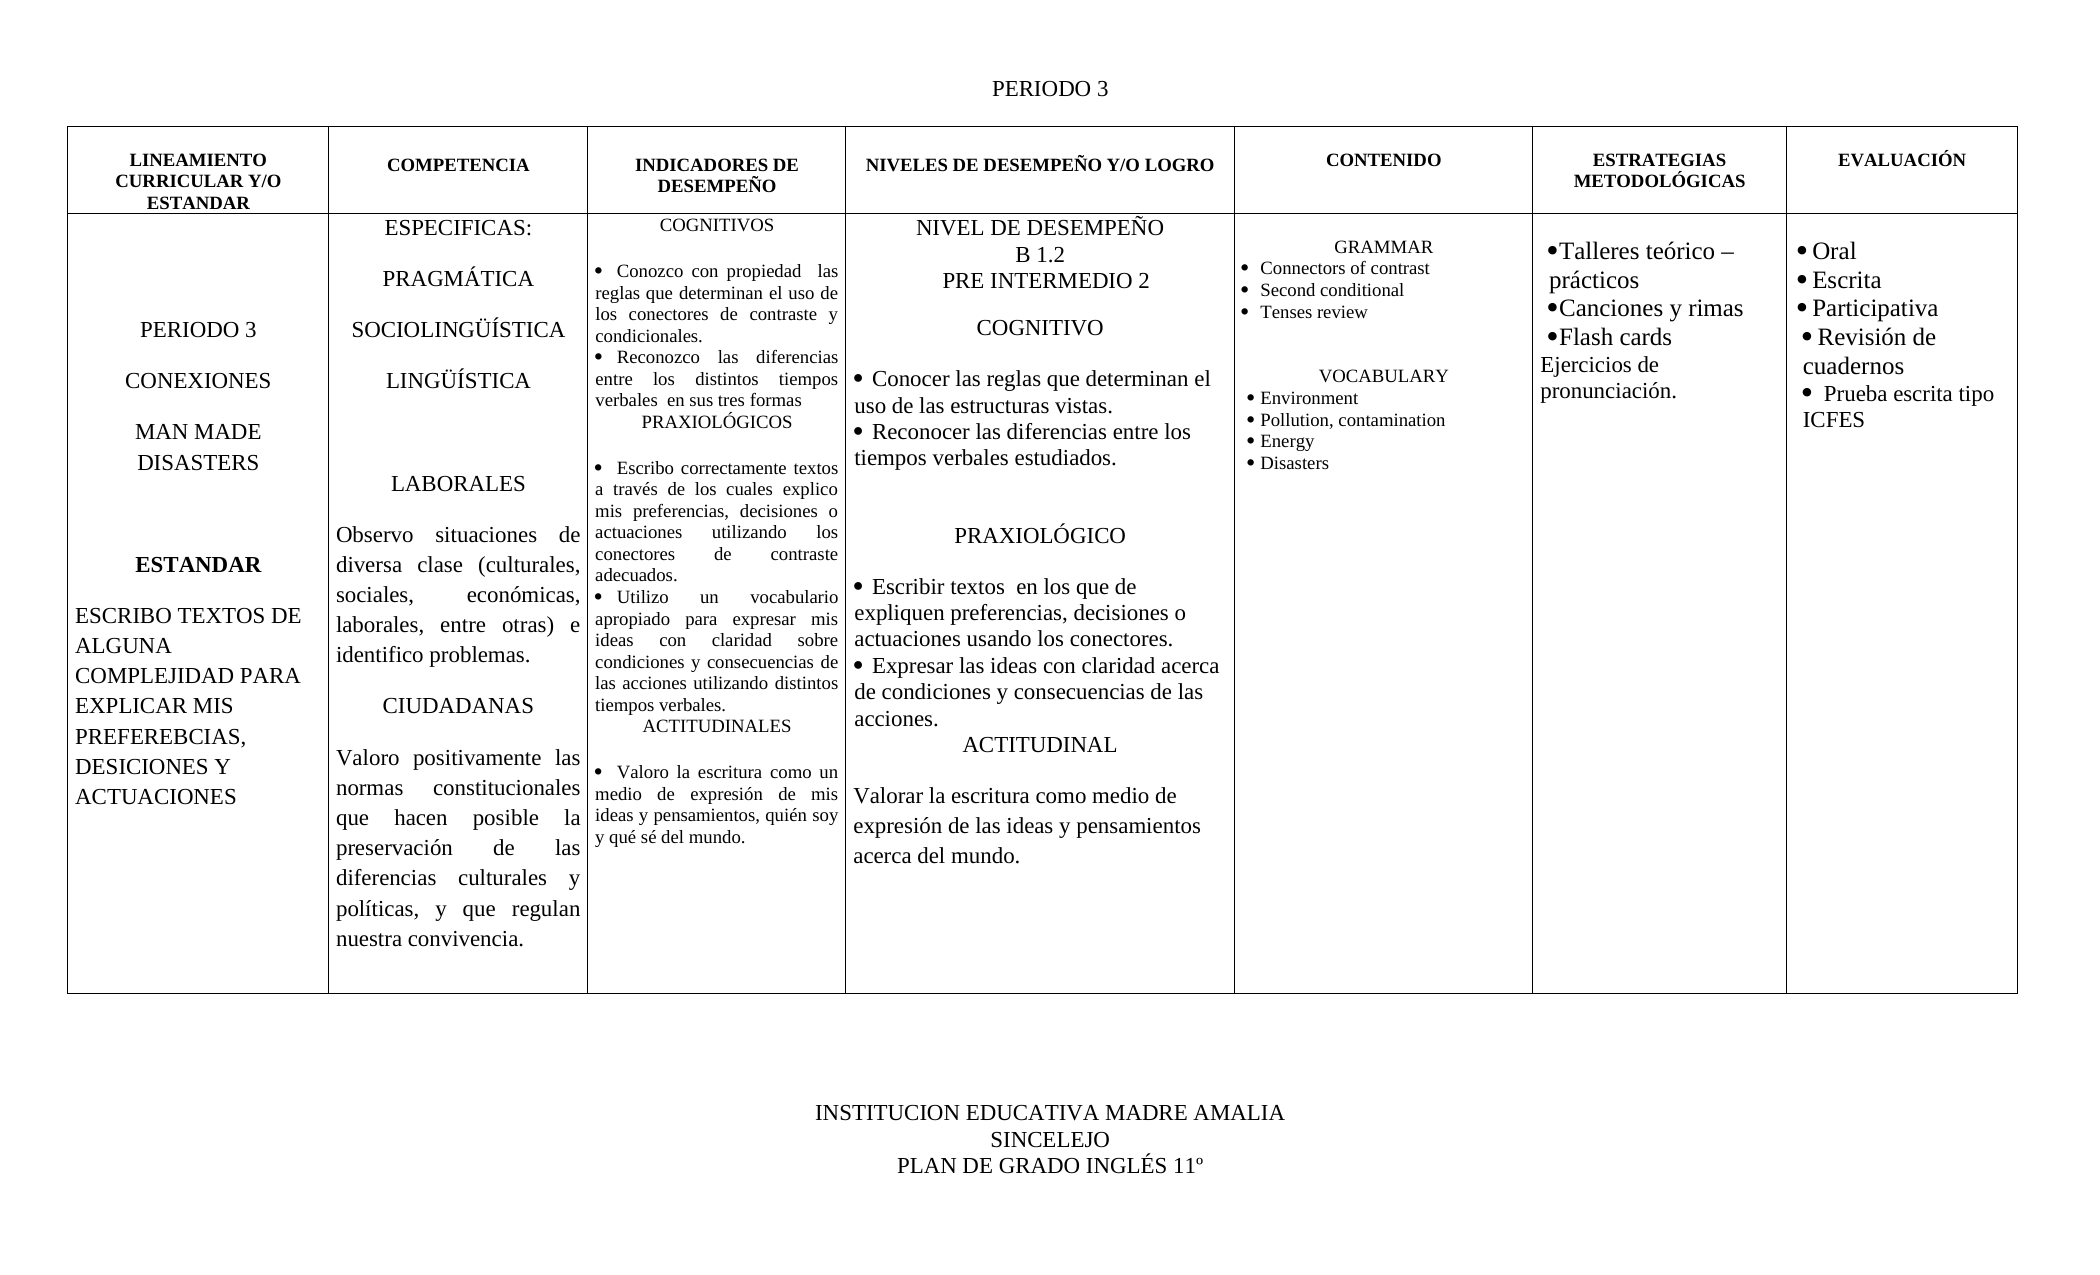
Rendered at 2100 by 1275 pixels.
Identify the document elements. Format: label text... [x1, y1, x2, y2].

table_header NIVELES DE DESEMPEÑO Y/O LOGRO [846, 127, 1234, 213]
table_cell PERIODO 3 CONEXIONES MAN MADE DISASTERS ESTANDAR ESCRIBO TEXTOS DE ALGUNA COMPLEJIDAD PARA EXPLICAR MIS PREFEREBCIAS, DESICIONES Y ACTUACIONES [68, 214, 328, 993]
table_header COMPETENCIA [329, 127, 587, 213]
table_header ESTRATEGIAS METODOLÓGICAS [1533, 127, 1786, 213]
table_cell GRAMMAR Connectors of contrast Second conditional Tenses review VOCABULARY Environment Pollution, contamination Energy Disasters [1235, 214, 1532, 993]
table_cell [846, 214, 1234, 993]
text SINCELEJO [75, 1126, 2025, 1152]
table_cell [588, 214, 845, 993]
text PLAN DE GRADO INGLÉS 11º [75, 1152, 2025, 1178]
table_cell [329, 214, 587, 993]
table_header CONTENIDO [1235, 127, 1532, 213]
text PERIODO 3 [75, 75, 2025, 101]
text INSTITUCION EDUCATIVA MADRE AMALIA [75, 1099, 2025, 1126]
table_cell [1533, 214, 1786, 993]
table_header EVALUACIÓN [1787, 127, 2017, 213]
table_header INDICADORES DE DESEMPEÑO [588, 127, 845, 213]
table_header LINEAMIENTO CURRICULAR Y/O ESTANDAR [68, 127, 328, 213]
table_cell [1787, 214, 2017, 993]
